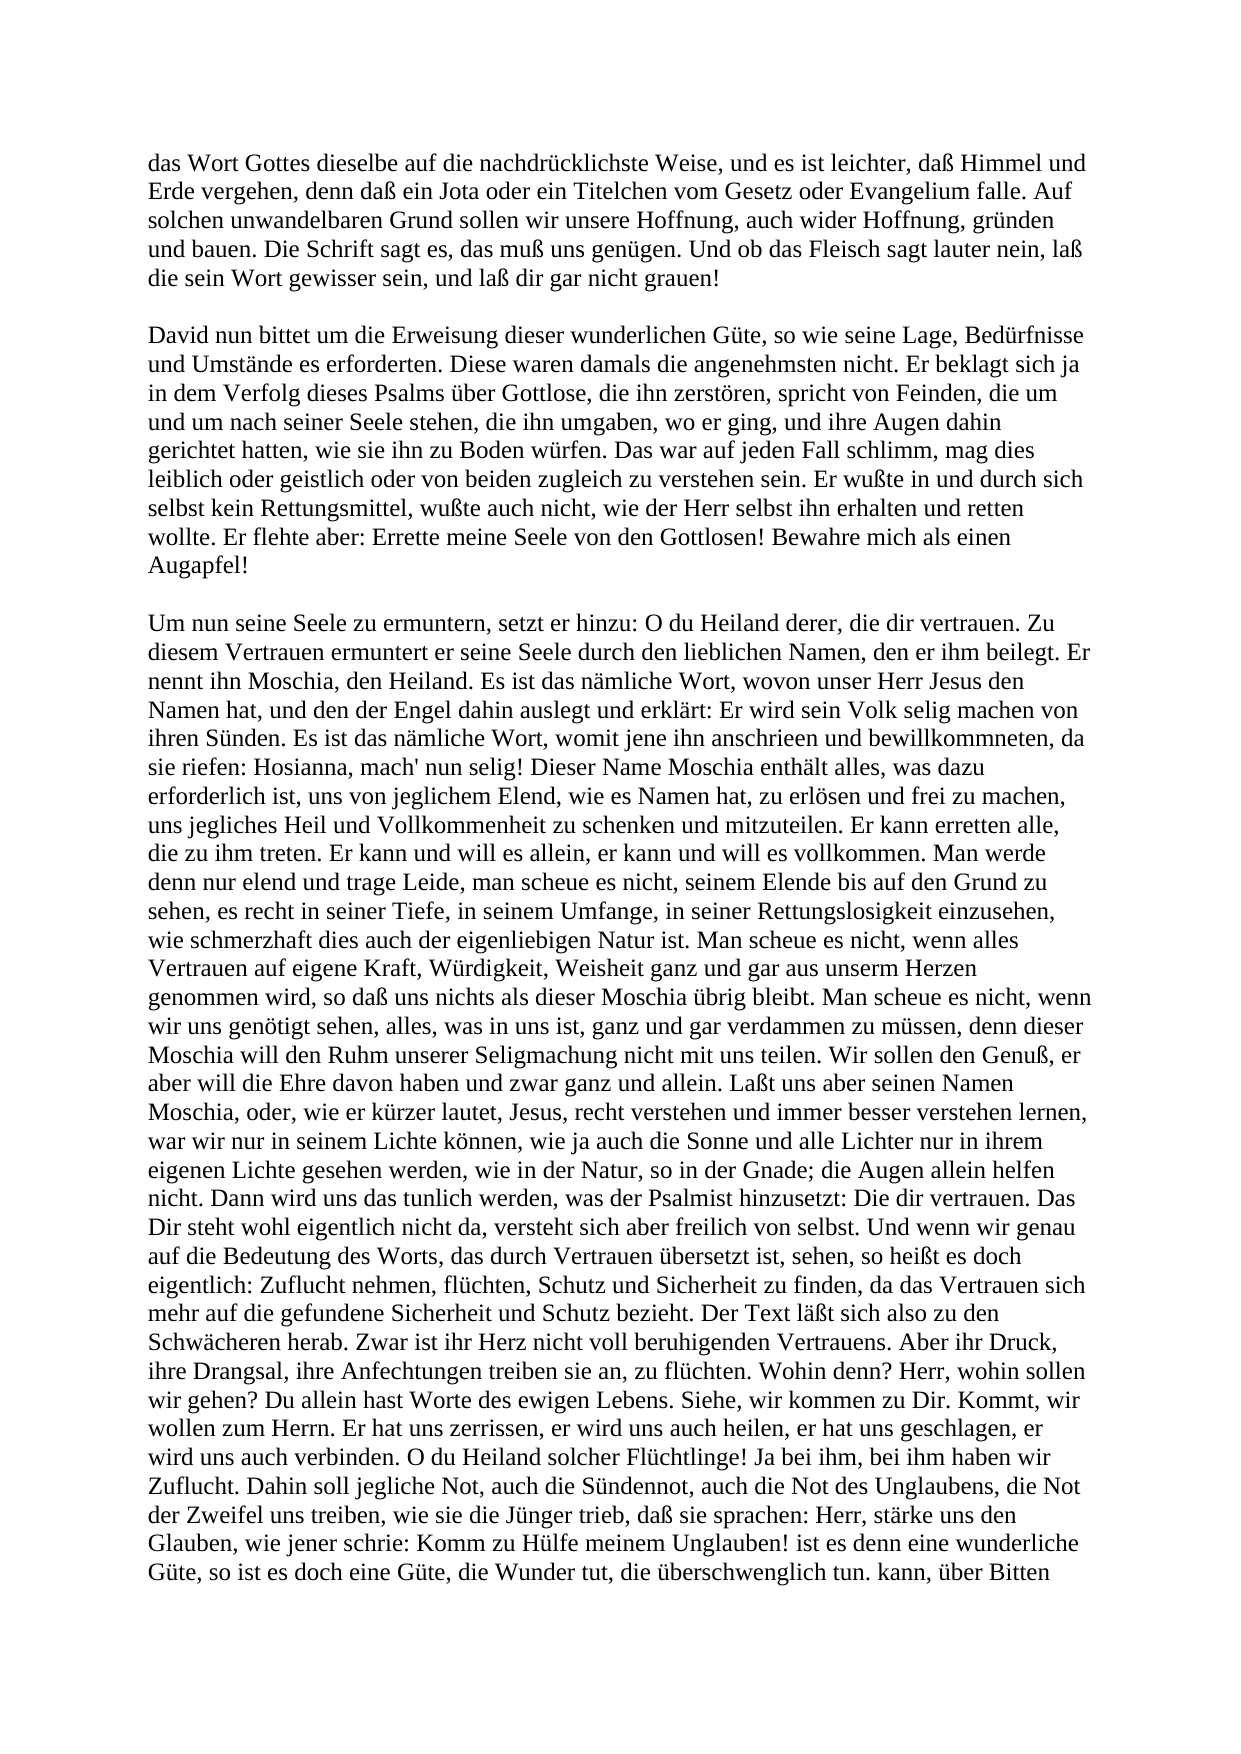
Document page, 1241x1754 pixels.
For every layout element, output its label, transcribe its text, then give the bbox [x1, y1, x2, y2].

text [148, 148, 1093, 291]
text David nun bittet um die Erweisung dieser wunderlichen Güte, so wie seine Lage, Bedürfnisse und Umstände es erforderten. Diese waren damals die angenehmsten nicht. Er beklagt sich ja in dem Verfolg dieses Psalms über Gottlose, die ihn zerstören, spricht von Feinden, die um und um nach seiner Seele stehen, die ihn umgaben, wo er ging, und ihre Augen dahin gerichtet hatten, wie sie ihn zu Boden würfen. Das war auf jeden Fall schlimm, mag dies leiblich oder geistlich oder von beiden zugleich zu verstehen sein. Er wußte in und durch sich selbst kein Rettungsmittel, wußte auch nicht, wie der Herr selbst ihn erhalten und retten wollte. Er flehte aber: Errette meine Seele von den Gottlosen! Bewahre mich als einen Augapfel! [148, 321, 1093, 579]
